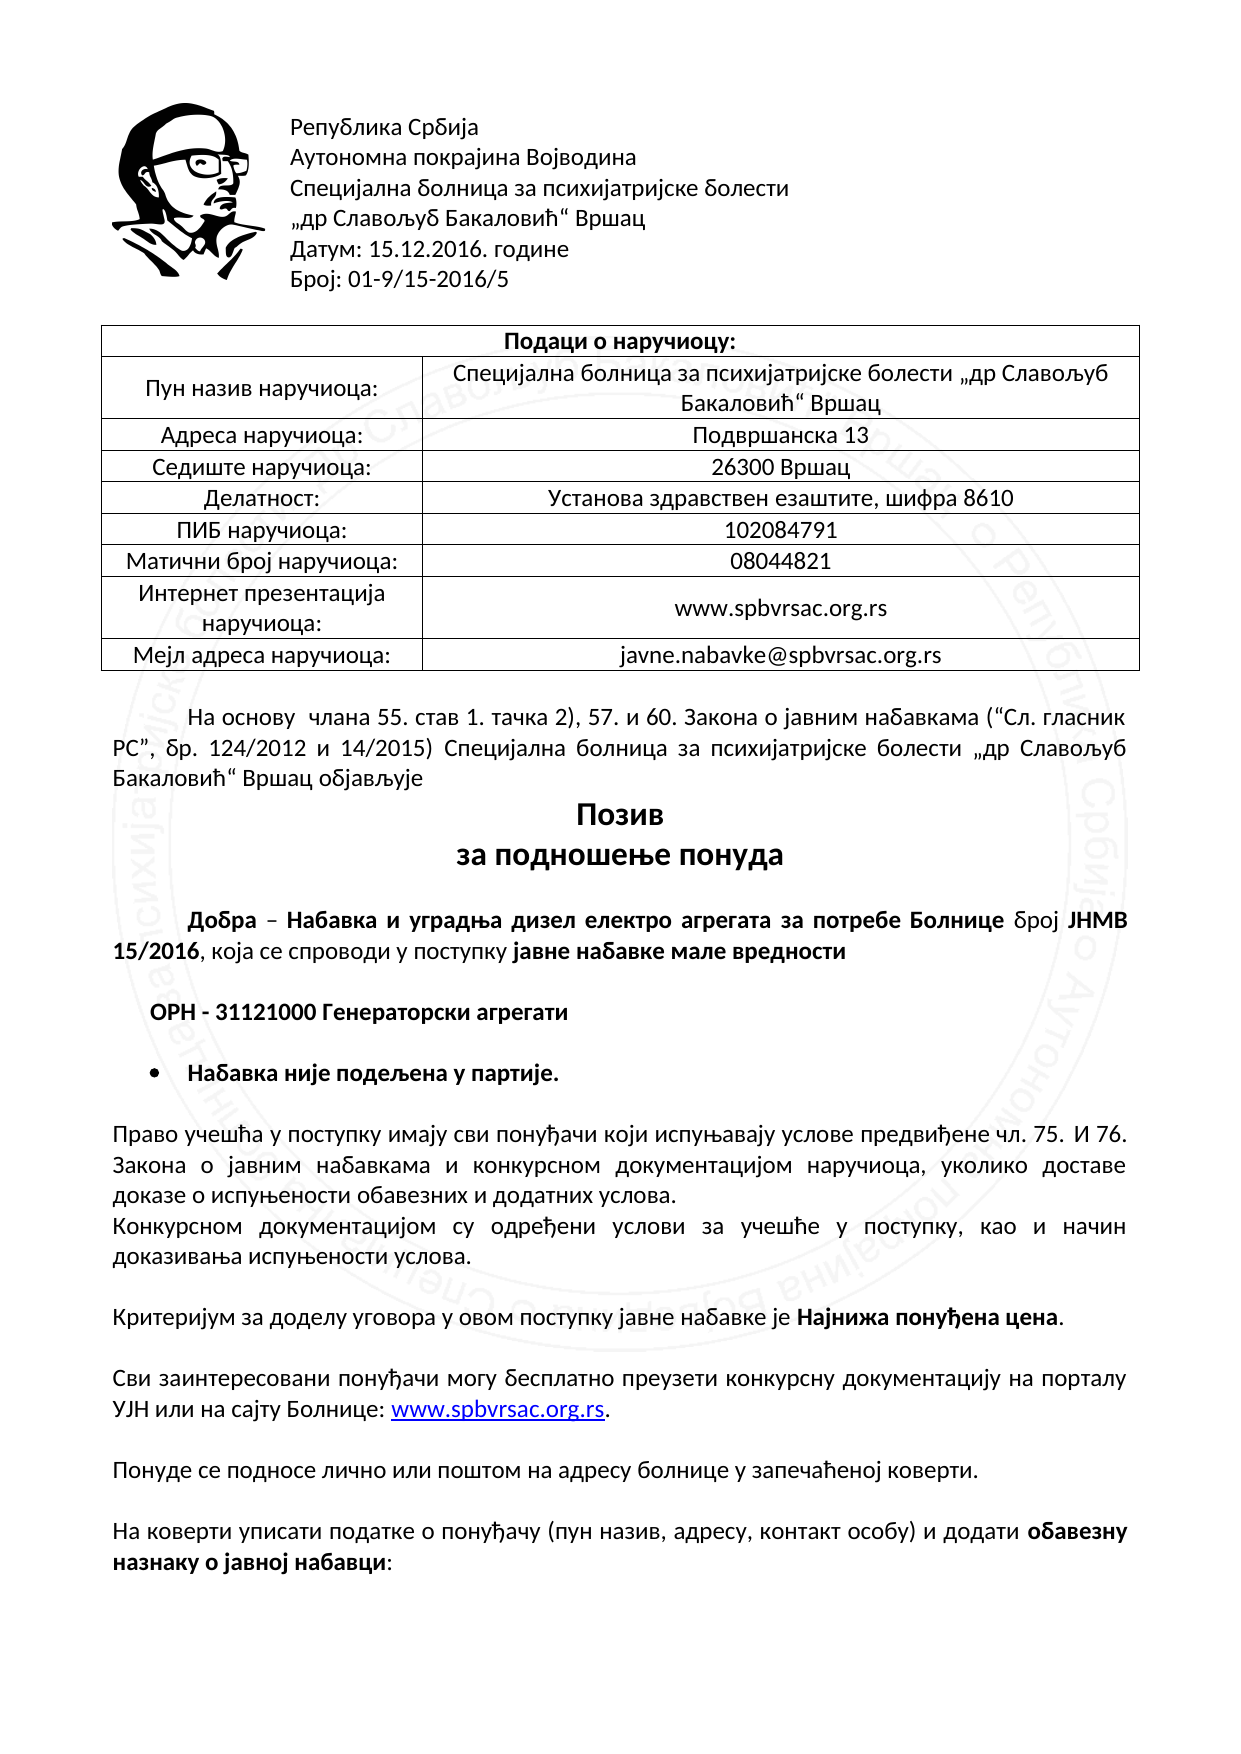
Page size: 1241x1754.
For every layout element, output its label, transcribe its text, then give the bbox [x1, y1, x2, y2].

text „др Славољуб Бакаловић“ Вршац [290, 202, 1128, 233]
table_cell Пун назив наручиоца: [102, 357, 422, 418]
table_cell Подвршанска 13 [423, 419, 1139, 450]
text Специјална болница за психијатријске болести [290, 172, 1128, 202]
text Датум: 15.12.2016. године [290, 233, 1128, 263]
table_cell Специјална болница за психијатријске болести „др Славољуб Бакаловић“ Вршац [423, 357, 1139, 418]
text за подношење понуда [112, 833, 1128, 874]
table_cell 102084791 [423, 514, 1139, 544]
table_cell Седиште наручиоца: [102, 451, 422, 481]
text Сви заинтересовани понуђачи могу бесплатно преузети конкурсну документацију на порталу УЈН или на сајту Болнице: www.spbvrsac.org.rs. [112, 1362, 1128, 1423]
text Република Србија [290, 111, 1128, 141]
table_cell 26300 Вршац [423, 451, 1139, 481]
table_cell www.spbvrsac.org.rs [423, 577, 1139, 638]
text Критеријум за доделу уговора у овом поступку јавне набавке је Најнижа понуђена цена. [112, 1301, 1128, 1332]
table_cell Интернет презентација наручиоца: [102, 577, 422, 638]
table_cell 08044821 [423, 545, 1139, 576]
text На коверти уписати податке о понуђачу (пун назив, адресу, контакт особу) и додати обавезну назнаку о јавној набавци: [112, 1515, 1128, 1576]
table_cell Мејл адреса наручиоца: [102, 639, 422, 669]
subtitle Позив [112, 793, 1128, 833]
text Понуде се подносе лично или поштом на адресу болнице у запечаћеној коверти. [112, 1454, 1128, 1484]
list Набавка није подељена у партије. [150, 1057, 1128, 1088]
text Право учешћа у поступку имају сви понуђачи који испуњавају услове предвиђене чл. 75. И 76. Закона о јавним набавкама и конкурсном документацијом наручиоца, уколико доставе доказе о испуњености обавезних и додатних услова. [112, 1118, 1128, 1210]
table_header Подаци о наручиоцу: [102, 326, 1139, 356]
text Аутономна покрајина Војводина [290, 141, 1128, 172]
text Добра – Набавка и уградња дизел електро агрегата за потребе Болнице број ЈНМВ 15/2016, која се спроводи у поступку јавне набавке мале вредности [112, 905, 1128, 966]
table_cell Делатност: [102, 482, 422, 513]
text ОРН - 31121000 Генераторски агрегати [112, 996, 1128, 1027]
text На основу члана 55. став 1. тачка 2), 57. и 60. Закона о јавним набавкама (“Сл. гласник РС”, бр. 124/2012 и 14/2015) Специјална болница за психијатријске болести „др Славољуб Бакаловић“ Вршац објављује [112, 701, 1128, 793]
picture [112, 103, 266, 280]
table_cell javne.nabavke@spbvrsac.org.rs [423, 639, 1139, 669]
table_cell Установа здравствен езаштите, шифра 8610 [423, 482, 1139, 513]
table_cell ПИБ наручиоца: [102, 514, 422, 544]
text Конкурсном документацијом су одређени услови за учешће у поступку, као и начин доказивања испуњености услова. [112, 1210, 1128, 1271]
table_cell Матични број наручиоца: [102, 545, 422, 576]
text Број: 01-9/15-2016/5 [290, 263, 1128, 294]
table_cell Адреса наручиоца: [102, 419, 422, 450]
